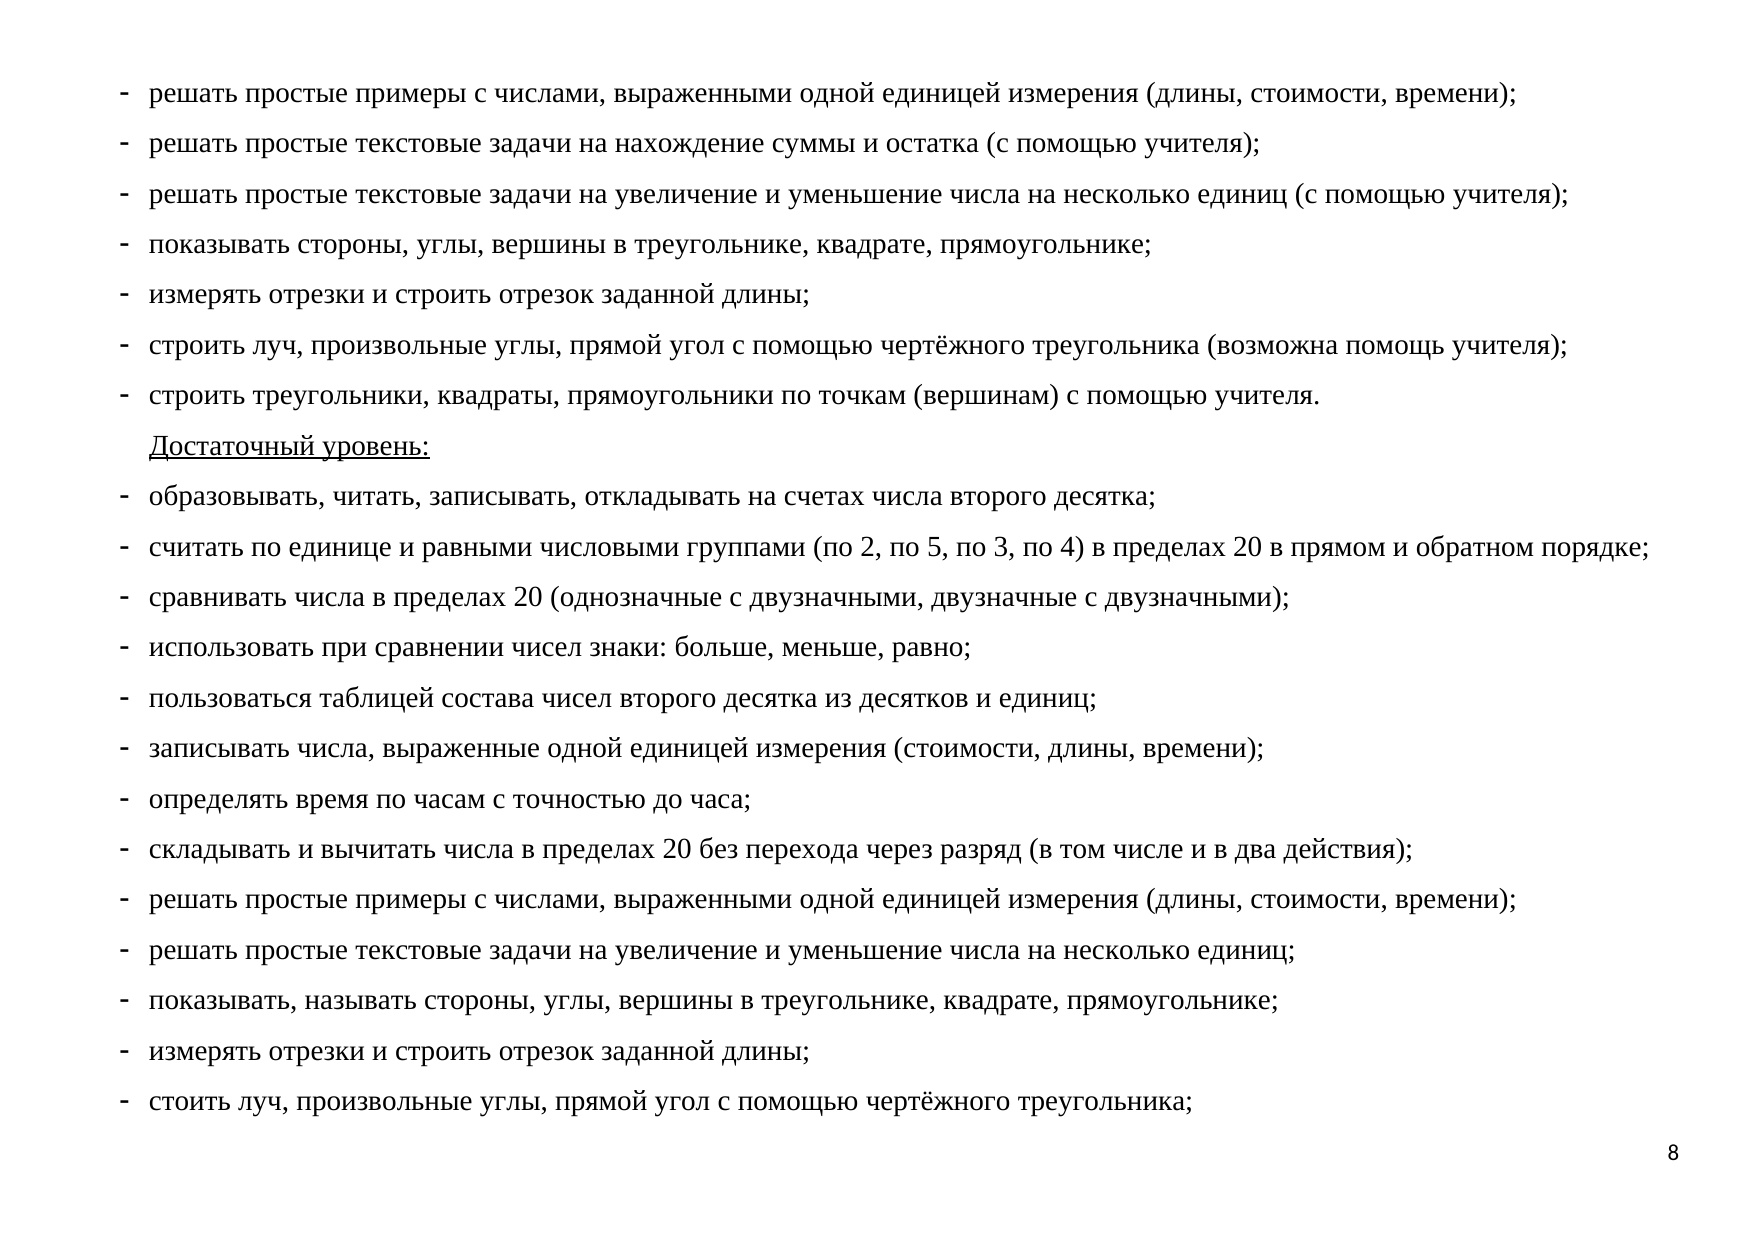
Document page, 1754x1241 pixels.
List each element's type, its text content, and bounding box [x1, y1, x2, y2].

list решать простые текстовые задачи на увеличение и уменьшение числа на несколько единиц (с помощью учителя); [75, 176, 1679, 209]
list показывать, называть стороны, углы, вершины в треугольнике, квадрате, прямоугольнике; [75, 982, 1679, 1016]
list решать простые примеры с числами, выраженными одной единицей измерения (длины, стоимости, времени); [75, 882, 1679, 915]
list показывать стороны, углы, вершины в треугольнике, квадрате, прямоугольнике; [75, 226, 1679, 260]
list образовывать, читать, записывать, откладывать на счетах числа второго десятка; [75, 478, 1679, 512]
list определять время по часам с точностью до часа; [75, 781, 1679, 814]
list записывать числа, выраженные одной единицей измерения (стоимости, длины, времени); [75, 730, 1679, 764]
list использовать при сравнении чисел знаки: больше, меньше, равно; [75, 629, 1679, 663]
list решать простые текстовые задачи на увеличение и уменьшение числа на несколько единиц; [75, 932, 1679, 966]
list сравнивать числа в пределах 20 (однозначные с двузначными, двузначные с двузначными); [75, 579, 1679, 613]
list складывать и вычитать числа в пределах 20 без перехода через разряд (в том числе и в два действия); [75, 831, 1679, 865]
list измерять отрезки и строить отрезок заданной длины; [75, 1033, 1679, 1066]
list стоить луч, произвольные углы, прямой угол с помощью чертёжного треугольника; [75, 1083, 1679, 1117]
list считать по единице и равными числовыми группами (по 2, по 5, по 3, по 4) в пределах 20 в прямом и обратном порядке; [75, 529, 1679, 562]
list пользоваться таблицей состава чисел второго десятка из десятков и единиц; [75, 680, 1679, 713]
text Достаточный уровень: [75, 428, 1679, 461]
list измерять отрезки и строить отрезок заданной длины; [75, 277, 1679, 310]
list решать простые текстовые задачи на нахождение суммы и остатка (с помощью учителя); [75, 125, 1679, 159]
list решать простые примеры с числами, выраженными одной единицей измерения (длины, стоимости, времени); [75, 75, 1679, 109]
list строить луч, произвольные углы, прямой угол с помощью чертёжного треугольника (возможна помощь учителя); [75, 327, 1679, 361]
list строить треугольники, квадраты, прямоугольники по точкам (вершинам) с помощью учителя. [75, 377, 1679, 411]
